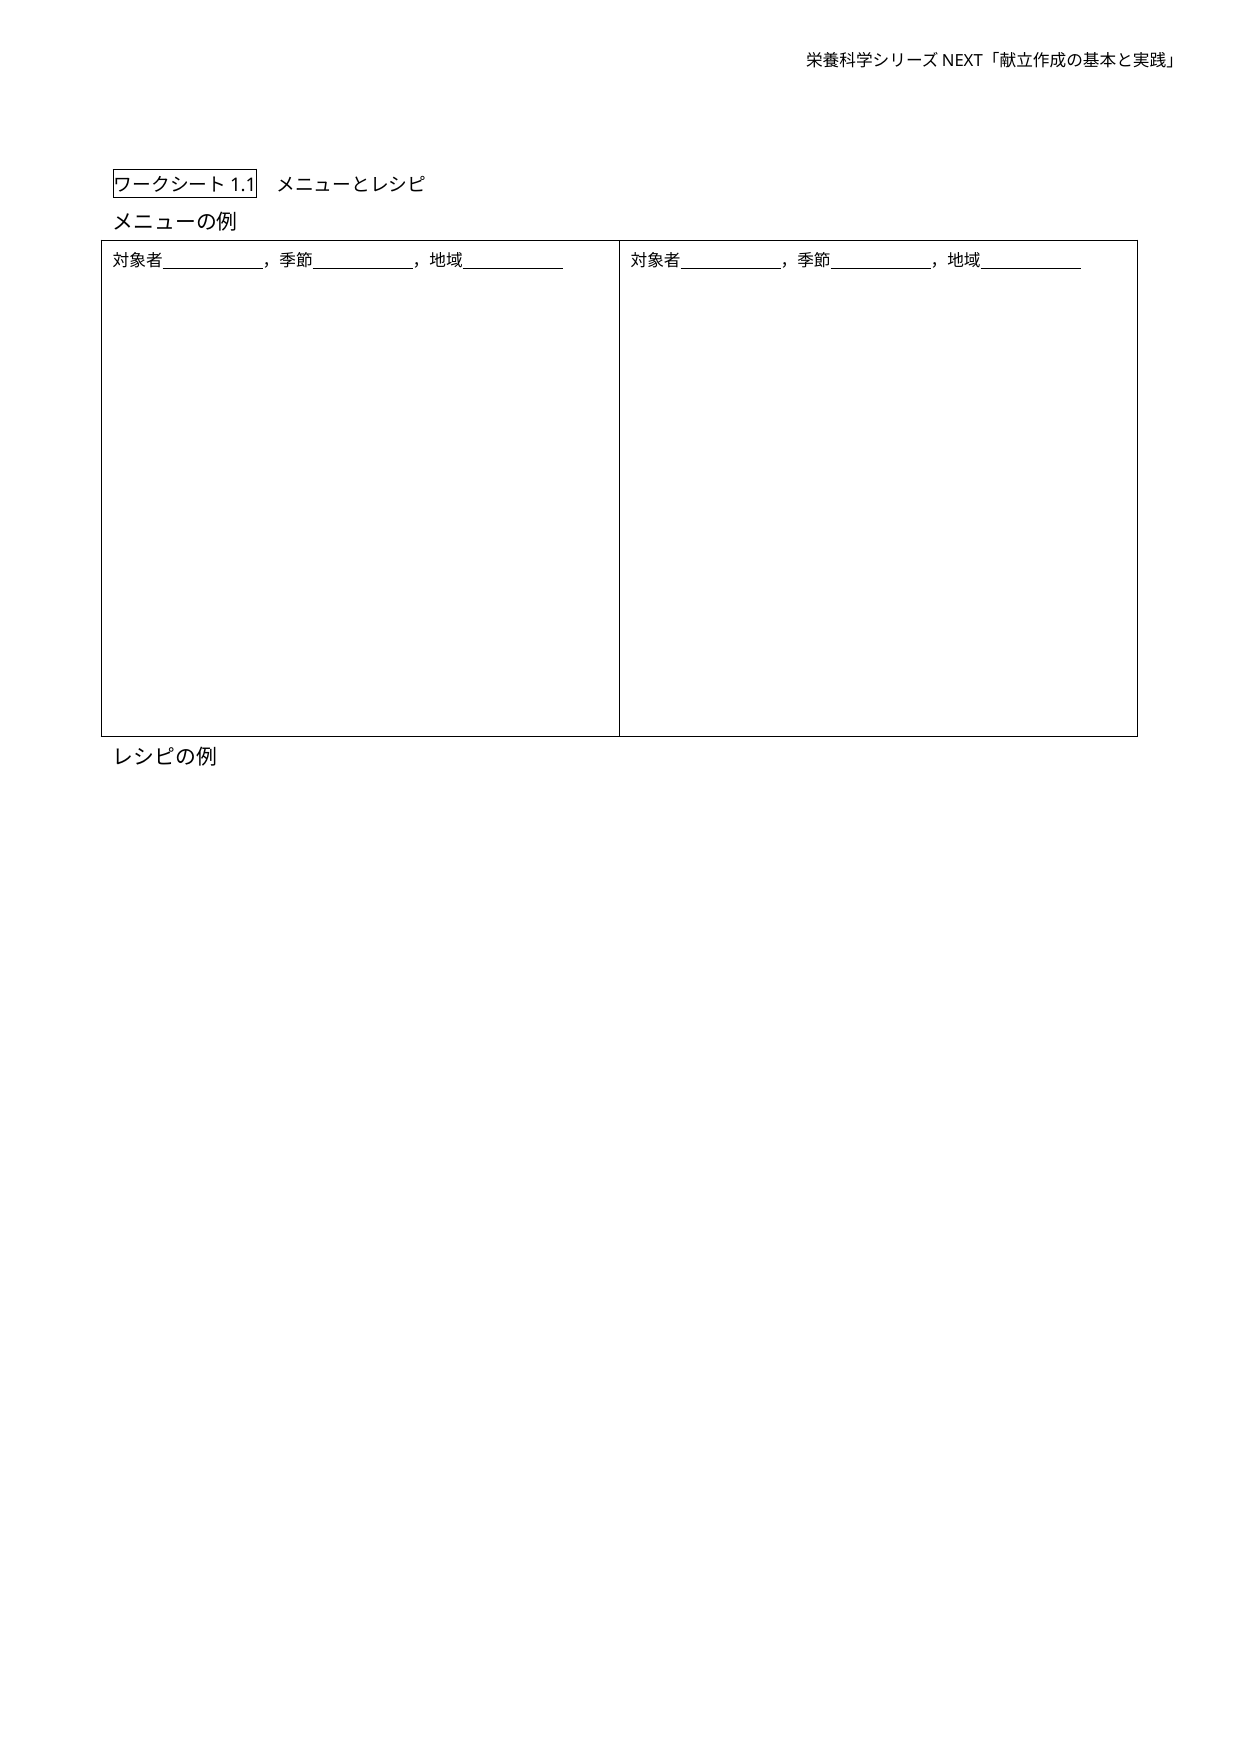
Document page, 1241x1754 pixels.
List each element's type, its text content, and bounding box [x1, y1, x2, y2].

text メニューの例 [112, 202, 1128, 239]
text ワークシート1.1 メニューとレシピ [112, 164, 1128, 202]
table_header 対象者 ，季節 ，地域 [102, 241, 619, 736]
table_header 対象者 ，季節 ，地域 [620, 241, 1137, 736]
text レシピの例 [112, 737, 1128, 774]
